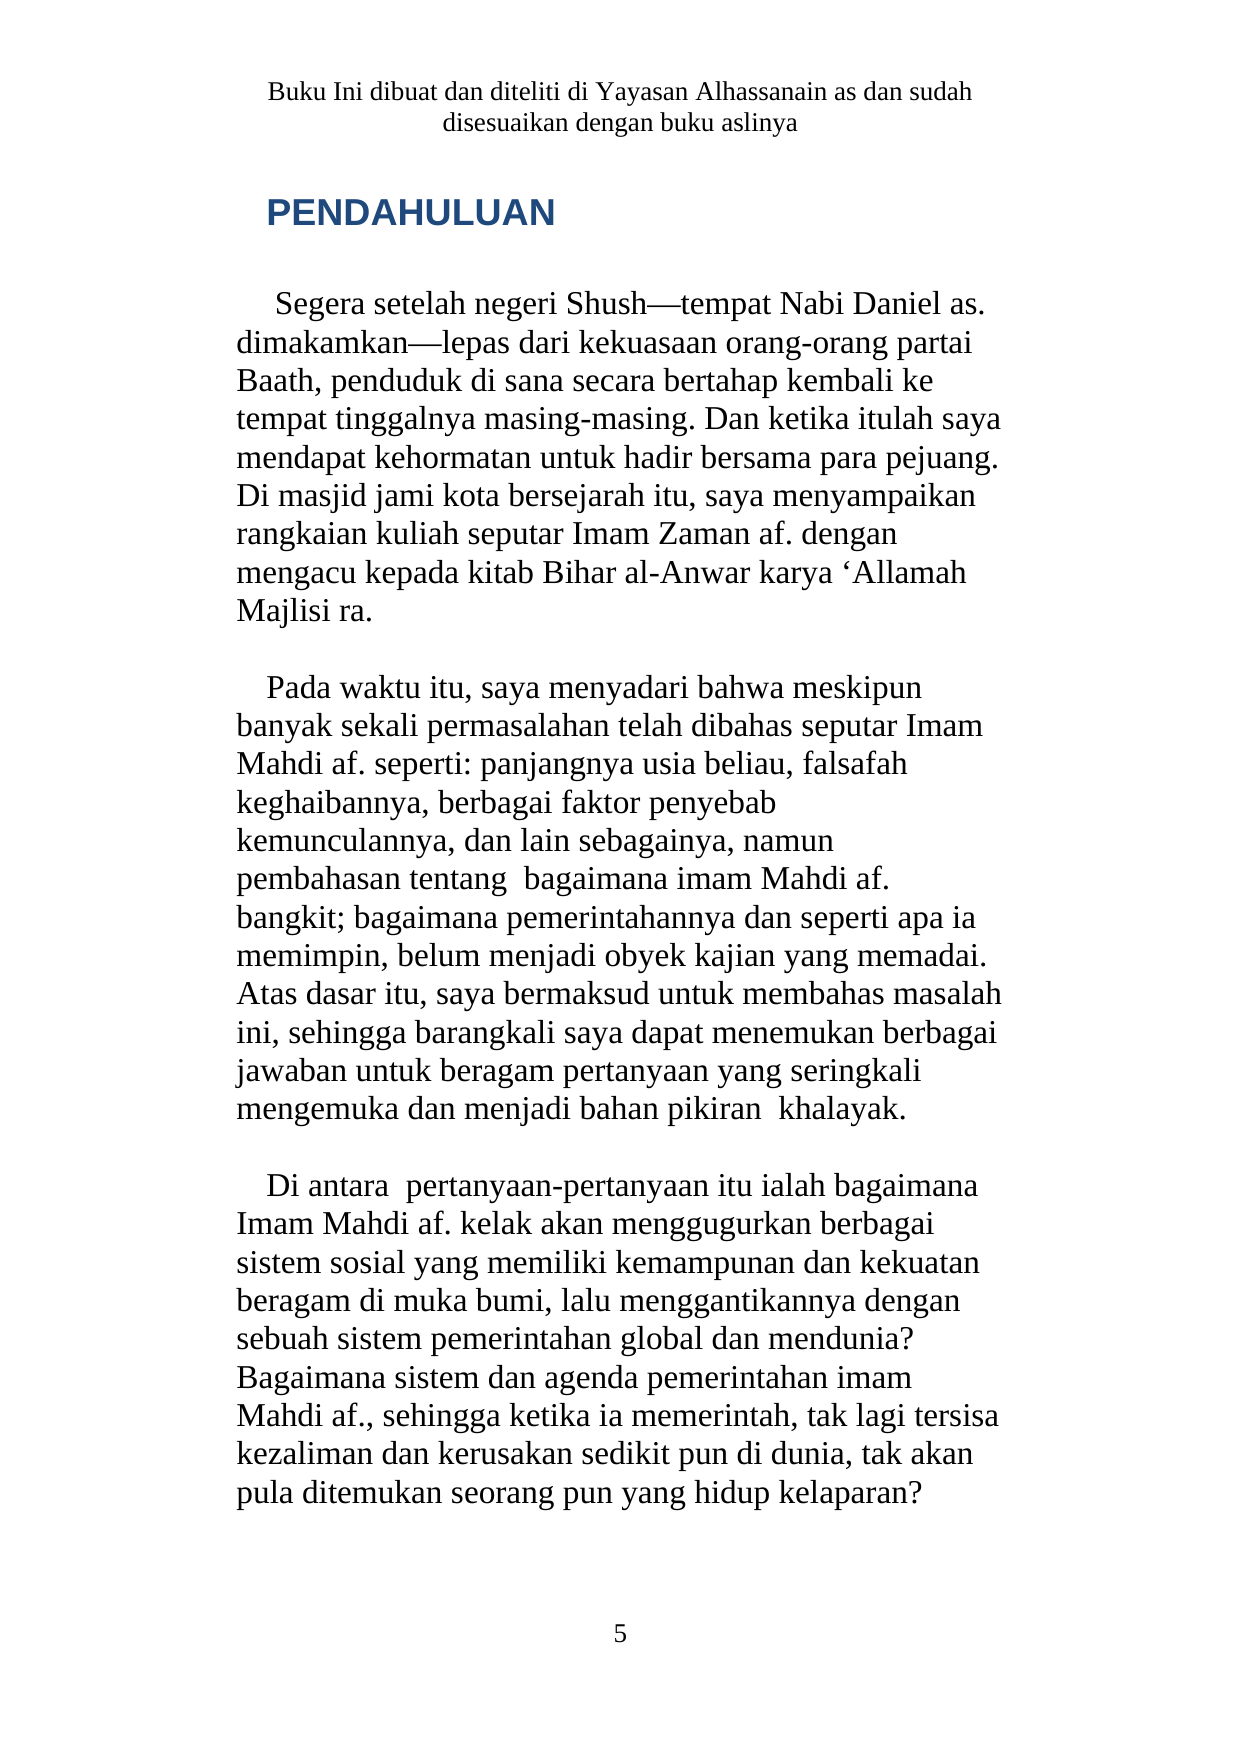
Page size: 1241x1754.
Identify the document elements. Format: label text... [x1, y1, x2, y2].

subtitle PENDAHULUAN [236, 190, 1004, 233]
text Segera setelah negeri Shush—tempat Nabi Daniel as. dimakamkan—lepas dari kekuasaan orang-orang partai Baath, penduduk di sana secara bertahap kembali ke tempat tinggalnya masing-masing. Dan ketika itulah saya mendapat kehormatan untuk hadir bersama para pejuang. Di masjid jami kota bersejarah itu, saya menyampaikan rangkaian kuliah seputar Imam Zaman af. dengan mengacu kepada kitab Bihar al-Anwar karya ‘Allamah Majlisi ra. [236, 284, 1004, 629]
text Pada waktu itu, saya menyadari bahwa meskipun banyak sekali permasalahan telah dibahas seputar Imam Mahdi af. seperti: panjangnya usia beliau, falsafah keghaibannya, berbagai faktor penyebab kemunculannya, dan lain sebagainya, namun pembahasan tentang bagaimana imam Mahdi af. bangkit; bagaimana pemerintahannya dan seperti apa ia memimpin, belum menjadi obyek kajian yang memadai. Atas dasar itu, saya bermaksud untuk membahas masalah ini, sehingga barangkali saya dapat menemukan berbagai jawaban untuk beragam pertanyaan yang seringkali mengemuka dan menjadi bahan pikiran khalayak. [236, 667, 1004, 1127]
text Di antara pertanyaan-pertanyaan itu ialah bagaimana Imam Mahdi af. kelak akan menggugurkan berbagai sistem sosial yang memiliki kemampunan dan kekuatan beragam di muka bumi, lalu menggantikannya dengan sebuah sistem pemerintahan global dan mendunia? Bagaimana sistem dan agenda pemerintahan imam Mahdi af., sehingga ketika ia memerintah, tak lagi tersisa kezaliman dan kerusakan sedikit pun di dunia, tak akan pula ditemukan seorang pun yang hidup kelaparan? [236, 1165, 1004, 1510]
